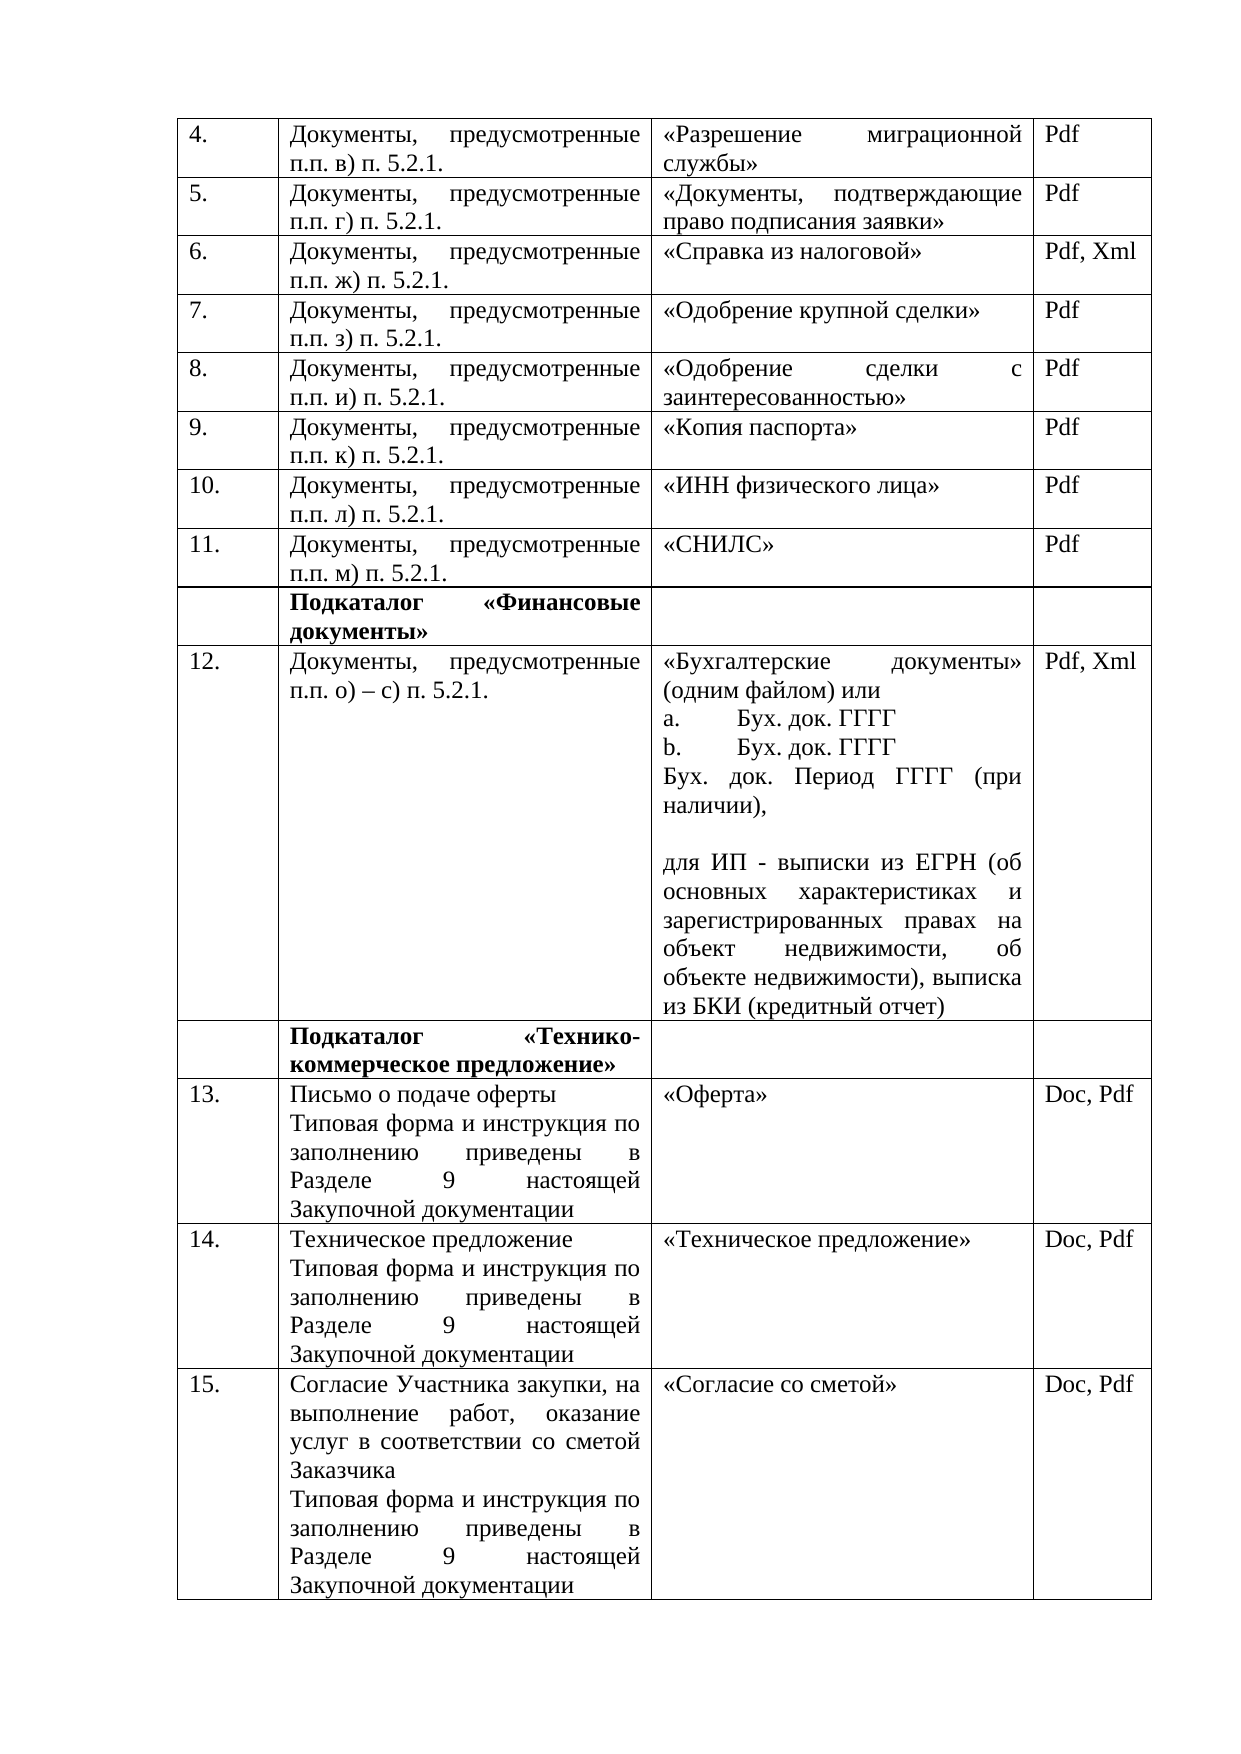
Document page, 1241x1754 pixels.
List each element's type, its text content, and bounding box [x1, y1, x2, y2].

table_cell [178, 1021, 278, 1078]
table_cell «ИНН физического лица» [652, 470, 1033, 528]
table_cell [178, 119, 278, 177]
table_cell Согласие Участника закупки, на выполнение работ, оказание услуг в соответствии со сметой Заказчика Типовая форма и инструкция по заполнению приведены в Разделе 9 настоящей Закупочной документации [279, 1369, 651, 1599]
table_cell [178, 412, 278, 469]
table_cell Pdf, Xml [1034, 646, 1151, 1020]
table_cell «Одобрение сделки с заинтересованностью» [652, 353, 1033, 411]
table_cell [178, 353, 278, 411]
table_cell Документы, предусмотренные п.п. м) п. 5.2.1. [279, 529, 651, 586]
table_cell [178, 295, 278, 352]
table_cell [178, 529, 278, 586]
table_cell Документы, предусмотренные п.п. к) п. 5.2.1. [279, 412, 651, 469]
table_cell [178, 646, 278, 1020]
table_cell Документы, предусмотренные п.п. г) п. 5.2.1. [279, 178, 651, 235]
table_cell Pdf [1034, 119, 1151, 177]
table_cell Документы, предусмотренные п.п. з) п. 5.2.1. [279, 295, 651, 352]
table_cell Pdf [1034, 353, 1151, 411]
table_cell Техническое предложение Типовая форма и инструкция по заполнению приведены в Разделе 9 настоящей Закупочной документации [279, 1224, 651, 1368]
table_cell «Копия паспорта» [652, 412, 1033, 469]
table_cell «Оферта» [652, 1079, 1033, 1223]
table_cell [178, 588, 278, 645]
table_cell «Одобрение крупной сделки» [652, 295, 1033, 352]
table_cell «Согласие со сметой» [652, 1369, 1033, 1599]
table_cell «СНИЛС» [652, 529, 1033, 586]
table_cell «Техническое предложение» [652, 1224, 1033, 1368]
table_cell [178, 1369, 278, 1599]
table_cell Документы, предусмотренные п.п. в) п. 5.2.1. [279, 119, 651, 177]
table_cell [1034, 1021, 1151, 1078]
table_cell Pdf [1034, 529, 1151, 586]
table_cell [178, 1079, 278, 1223]
table_cell [652, 1021, 1033, 1078]
table_cell [178, 470, 278, 528]
table_cell Документы, предусмотренные п.п. ж) п. 5.2.1. [279, 236, 651, 294]
table_cell Подкаталог «Финансовые документы» [279, 588, 651, 645]
table_cell [1034, 588, 1151, 645]
table_cell [652, 588, 1033, 645]
table_cell [178, 178, 278, 235]
table_cell Pdf [1034, 470, 1151, 528]
table_cell Документы, предусмотренные п.п. о) – с) п. 5.2.1. [279, 646, 651, 1020]
table_cell Документы, предусмотренные п.п. и) п. 5.2.1. [279, 353, 651, 411]
table_cell [178, 236, 278, 294]
table_cell Документы, предусмотренные п.п. л) п. 5.2.1. [279, 470, 651, 528]
table_cell [178, 1224, 278, 1368]
table_cell Pdf, Xml [1034, 236, 1151, 294]
table_cell Doc, Pdf [1034, 1369, 1151, 1599]
table_cell «Документы, подтверждающие право подписания заявки» [652, 178, 1033, 235]
table_cell Doc, Pdf [1034, 1079, 1151, 1223]
table_cell Pdf [1034, 295, 1151, 352]
table_cell Подкаталог «Технико-коммерческое предложение» [279, 1021, 651, 1078]
table_cell Pdf [1034, 178, 1151, 235]
table_cell «Бухгалтерские документы» (одним файлом) или Бух. док. ГГГГ Бух. док. ГГГГ Бух. док. Период ГГГГ (при наличии), для ИП - выписки из ЕГРН (об основных характеристиках и зарегистрированных правах на объект недвижимости, об объекте недвижимости), выписка из БКИ (кредитный отчет) [652, 646, 1033, 1020]
table_cell Doc, Pdf [1034, 1224, 1151, 1368]
table_cell «Справка из налоговой» [652, 236, 1033, 294]
table_cell Pdf [1034, 412, 1151, 469]
table_cell «Разрешение миграционной службы» [652, 119, 1033, 177]
table_cell Письмо о подаче оферты Типовая форма и инструкция по заполнению приведены в Разделе 9 настоящей Закупочной документации [279, 1079, 651, 1223]
